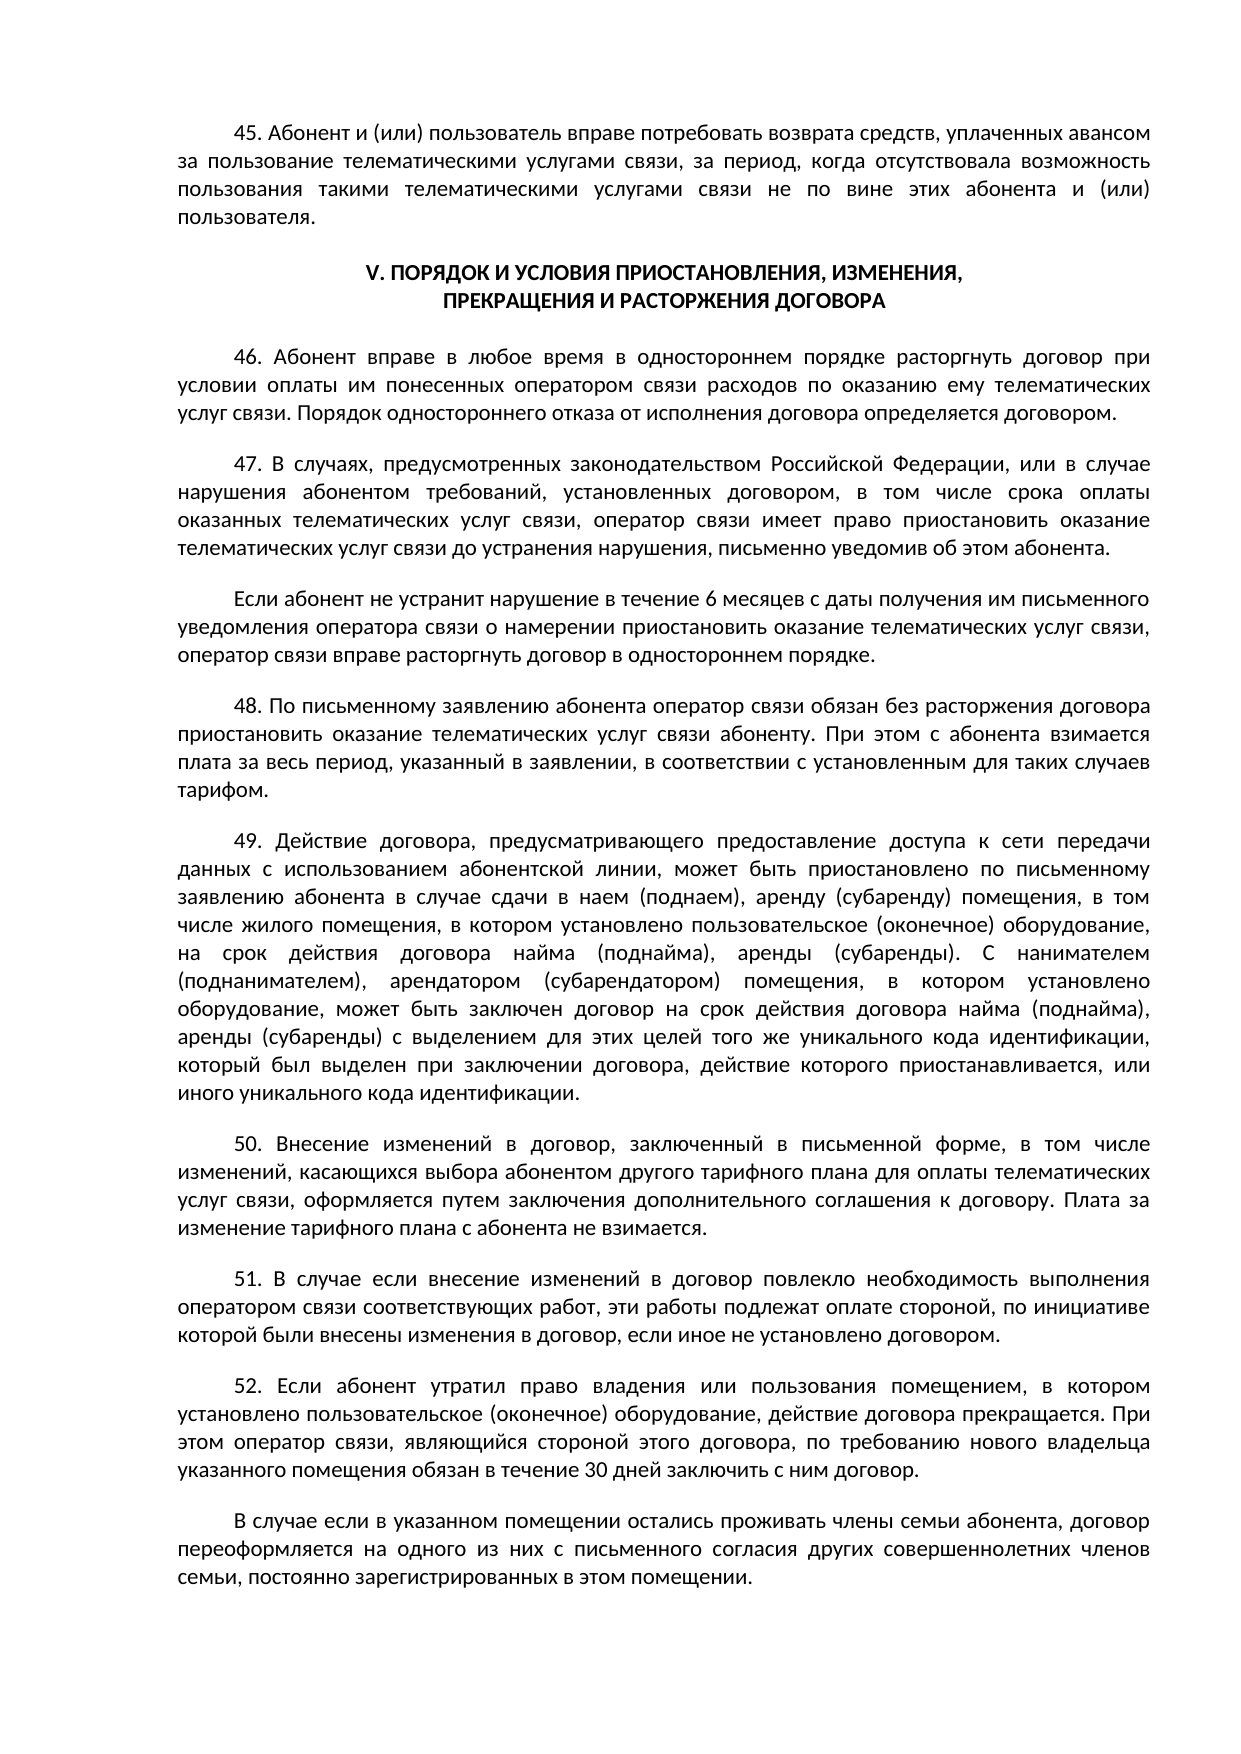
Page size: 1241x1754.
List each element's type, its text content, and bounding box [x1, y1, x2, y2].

text 45. Абонент и (или) пользователь вправе потребовать возврата средств, уплаченных авансом за пользование телематическими услугами связи, за период, когда отсутствовала возможность пользования такими телематическими услугами связи не по вине этих абонента и (или) пользователя. [177, 118, 1152, 230]
text 47. В случаях, предусмотренных законодательством Российской Федерации, или в случае нарушения абонентом требований, установленных договором, в том числе срока оплаты оказанных телематических услуг связи, оператор связи имеет право приостановить оказание телематических услуг связи до устранения нарушения, письменно уведомив об этом абонента. [177, 449, 1152, 561]
text 46. Абонент вправе в любое время в одностороннем порядке расторгнуть договор при условии оплаты им понесенных оператором связи расходов по оказанию ему телематических услуг связи. Порядок одностороннего отказа от исполнения договора определяется договором. [177, 342, 1152, 426]
text 51. В случае если внесение изменений в договор повлекло необходимость выполнения оператором связи соответствующих работ, эти работы подлежат оплате стороной, по инициативе которой были внесены изменения в договор, если иное не установлено договором. [177, 1264, 1152, 1348]
title ПРЕКРАЩЕНИЯ И РАСТОРЖЕНИЯ ДОГОВОРА [177, 286, 1152, 314]
text 50. Внесение изменений в договор, заключенный в письменной форме, в том числе изменений, касающихся выбора абонентом другого тарифного плана для оплаты телематических услуг связи, оформляется путем заключения дополнительного соглашения к договору. Плата за изменение тарифного плана с абонента не взимается. [177, 1129, 1152, 1241]
text В случае если в указанном помещении остались проживать члены семьи абонента, договор переоформляется на одного из них с письменного согласия других совершеннолетних членов семьи, постоянно зарегистрированных в этом помещении. [177, 1506, 1152, 1590]
title V. ПОРЯДОК И УСЛОВИЯ ПРИОСТАНОВЛЕНИЯ, ИЗМЕНЕНИЯ, [177, 258, 1152, 286]
text 48. По письменному заявлению абонента оператор связи обязан без расторжения договора приостановить оказание телематических услуг связи абоненту. При этом с абонента взимается плата за весь период, указанный в заявлении, в соответствии с установленным для таких случаев тарифом. [177, 691, 1152, 803]
text 49. Действие договора, предусматривающего предоставление доступа к сети передачи данных с использованием абонентской линии, может быть приостановлено по письменному заявлению абонента в случае сдачи в наем (поднаем), аренду (субаренду) помещения, в том числе жилого помещения, в котором установлено пользовательское (оконечное) оборудование, на срок действия договора найма (поднайма), аренды (субаренды). С нанимателем (поднанимателем), арендатором (субарендатором) помещения, в котором установлено оборудование, может быть заключен договор на срок действия договора найма (поднайма), аренды (субаренды) с выделением для этих целей того же уникального кода идентификации, который был выделен при заключении договора, действие которого приостанавливается, или иного уникального кода идентификации. [177, 826, 1152, 1106]
text Если абонент не устранит нарушение в течение 6 месяцев с даты получения им письменного уведомления оператора связи о намерении приостановить оказание телематических услуг связи, оператор связи вправе расторгнуть договор в одностороннем порядке. [177, 584, 1152, 668]
text 52. Если абонент утратил право владения или пользования помещением, в котором установлено пользовательское (оконечное) оборудование, действие договора прекращается. При этом оператор связи, являющийся стороной этого договора, по требованию нового владельца указанного помещения обязан в течение 30 дней заключить с ним договор. [177, 1371, 1152, 1483]
